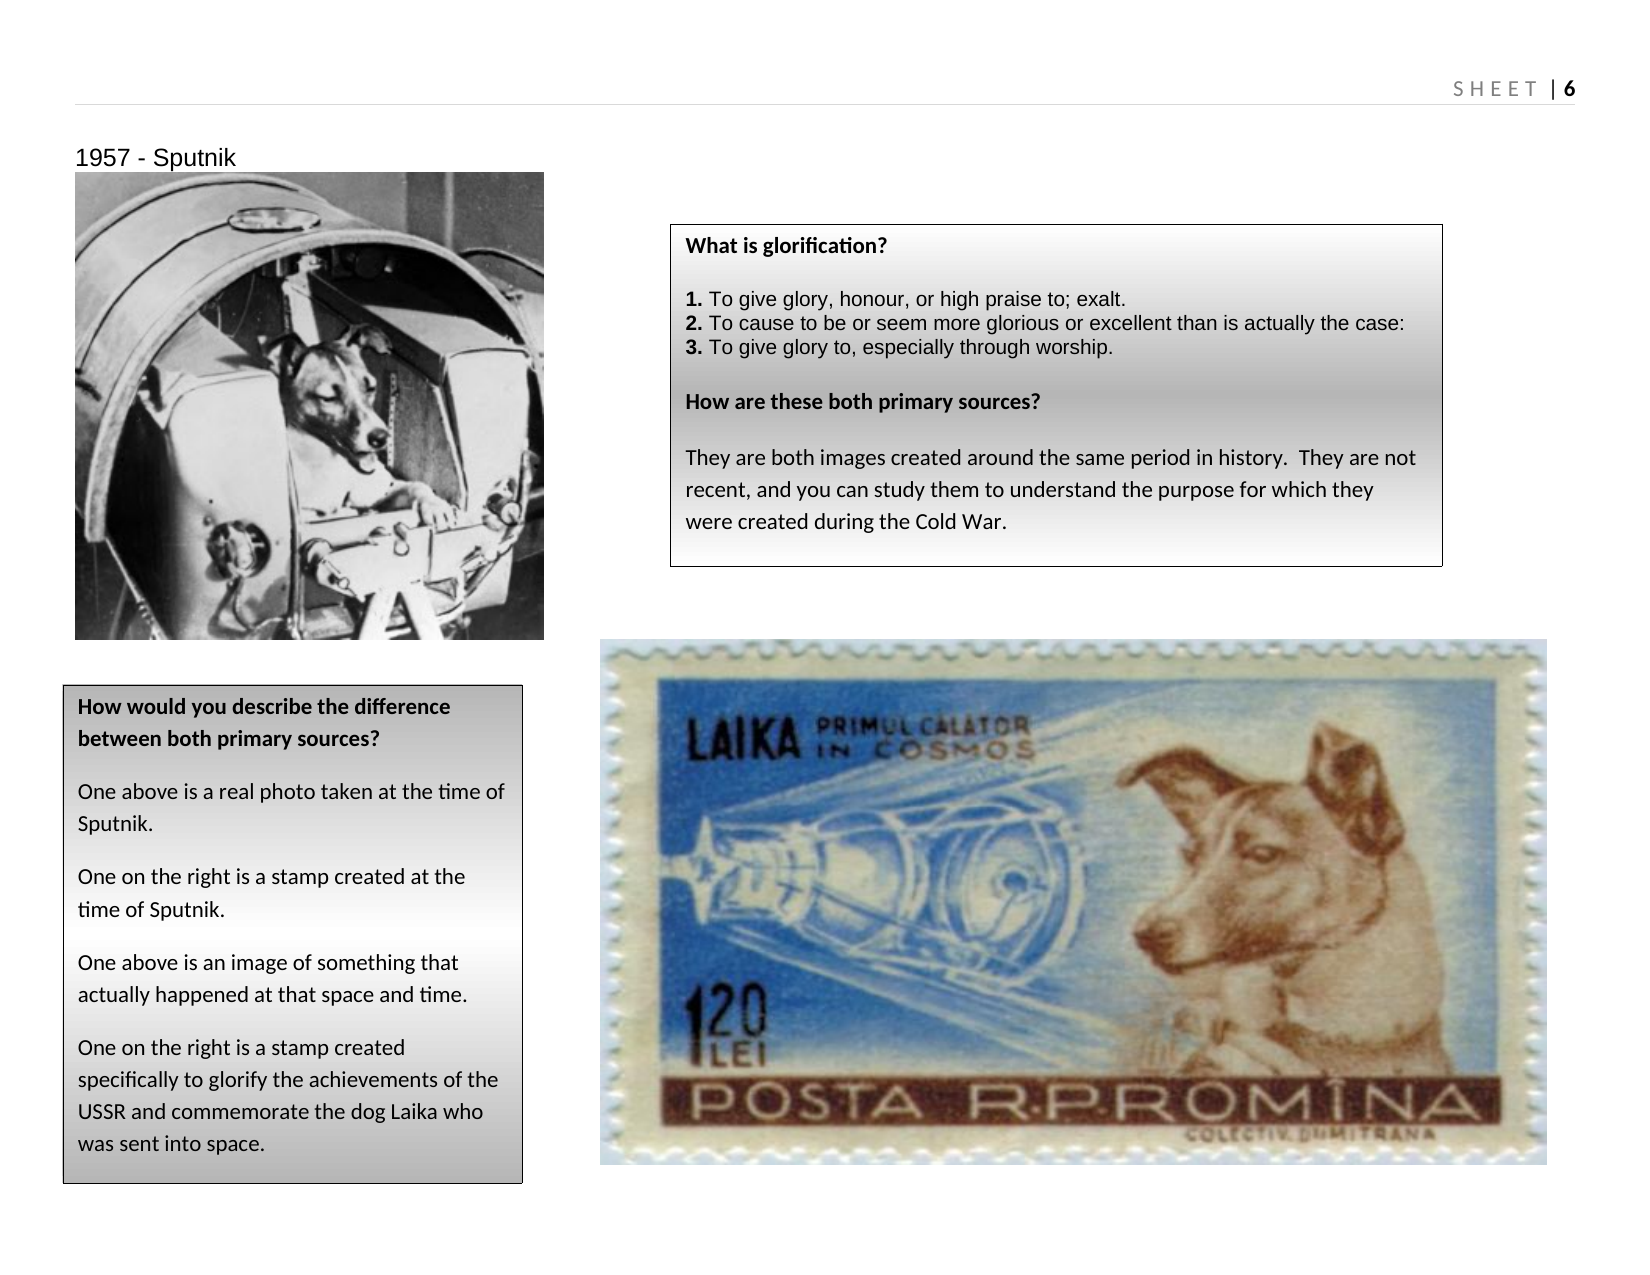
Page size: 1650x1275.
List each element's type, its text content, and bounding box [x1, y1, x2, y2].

text 1957 - Sputnik [75, 133, 1575, 172]
picture [600, 639, 1547, 1165]
picture [75, 172, 544, 640]
